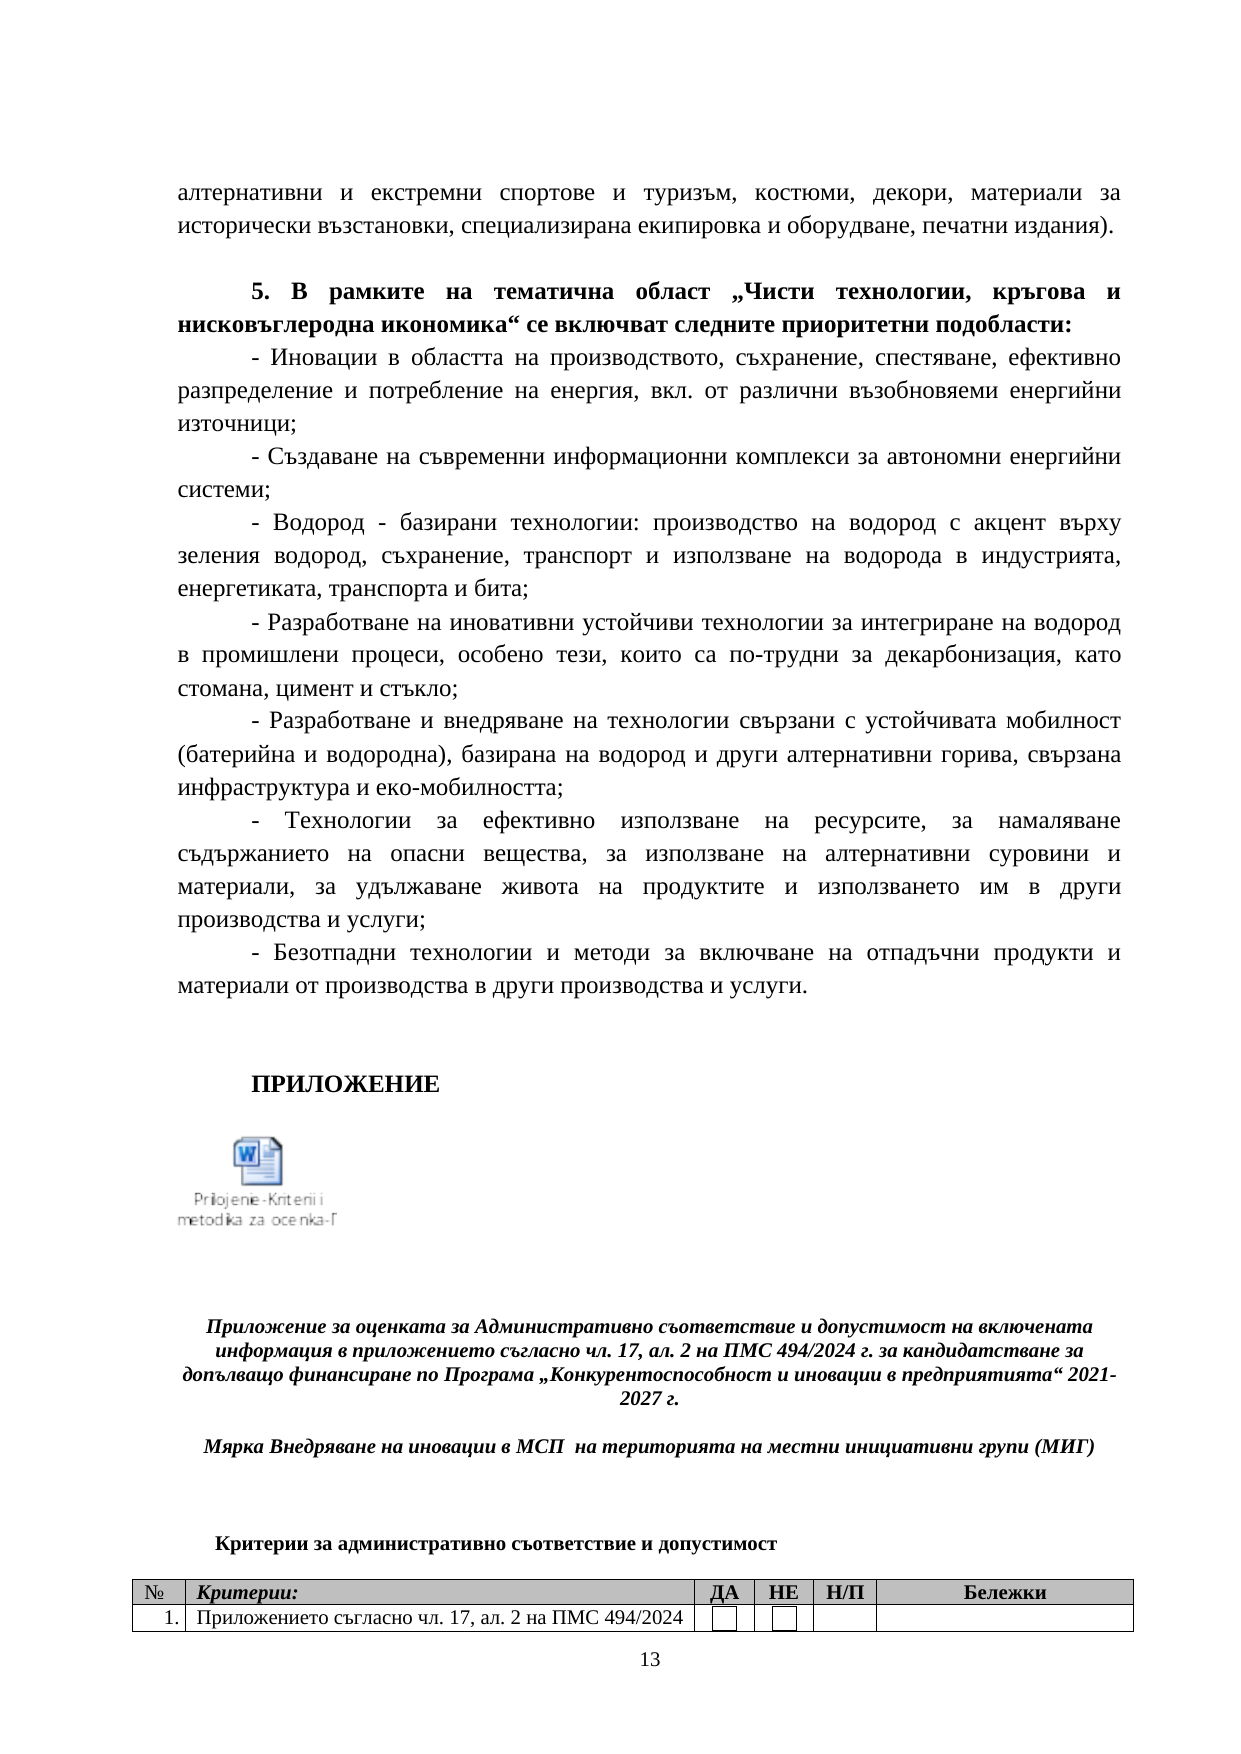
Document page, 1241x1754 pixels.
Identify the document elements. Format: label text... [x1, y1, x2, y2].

text Мярка Внедряване на иновации в МСП на територията на местни инициативни групи (МИГ) [177, 1434, 1122, 1458]
text - Разработване и внедряване на технологии свързани с устойчивата мобилност (батерийна и водородна), базирана на водород и други алтернативни горива, свързана инфраструктура и еко-мобилността; [177, 706, 1122, 800]
table_header Н/П [814, 1580, 876, 1604]
text - Водород - базирани технологии: производство на водород с акцент върху зеления водород, съхранение, транспорт и използване на водорода в индустрията, енергетиката, транспорта и бита; [177, 507, 1122, 602]
text Приложение за оценката за Административно съответствие и допустимост на включената информация в приложението съгласно чл. 17, ал. 2 на ПМС 494/2024 г. за кандидатстване за допълващо финансиране по Програма „Конкурентоспособност и иновации в предприятията“ 2021-2027 г. [177, 1314, 1122, 1410]
text - Създаване на съвременни информационни комплекси за автономни енергийни системи; [177, 441, 1122, 503]
table_header ДА [695, 1580, 754, 1604]
text - Разработване на иновативни устойчиви технологии за интегриране на водород в промишлени процеси, особено тези, които са по-трудни за декарбонизация, като стомана, цимент и стъкло; [177, 607, 1122, 701]
text - Иновации в областта на производството, съхранение, спестяване, ефективно разпределение и потребление на енергия, вкл. от различни възобновяеми енергийни източници; [177, 342, 1122, 437]
table_cell [877, 1605, 1133, 1631]
table_header Критерии: [186, 1580, 694, 1604]
table_cell [814, 1605, 876, 1631]
table_header № [133, 1580, 185, 1604]
table_header Бележки [877, 1580, 1133, 1604]
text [177, 177, 1122, 239]
table_cell [695, 1605, 754, 1631]
text - Технологии за ефективно използване на ресурсите, за намаляване съдържанието на опасни вещества, за използване на алтернативни суровини и материали, за удължаване живота на продуктите и използването им в други производства и услуги; [177, 805, 1122, 932]
table_cell [133, 1605, 185, 1631]
text - Безотпадни технологии и методи за включване на отпадъчни продукти и материали от производства в други производства и услуги. [177, 937, 1122, 998]
table_cell [755, 1605, 813, 1631]
text Критерии за административно съответствие и допустимост [215, 1530, 1122, 1554]
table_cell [186, 1605, 694, 1631]
text 5. В рамките на тематична област „Чисти технологии, кръгова и нисковъглеродна икономика“ се включват следните приоритетни подобласти: [177, 276, 1122, 338]
text ПРИЛОЖЕНИЕ [177, 1069, 1122, 1098]
table_header НЕ [755, 1580, 813, 1604]
